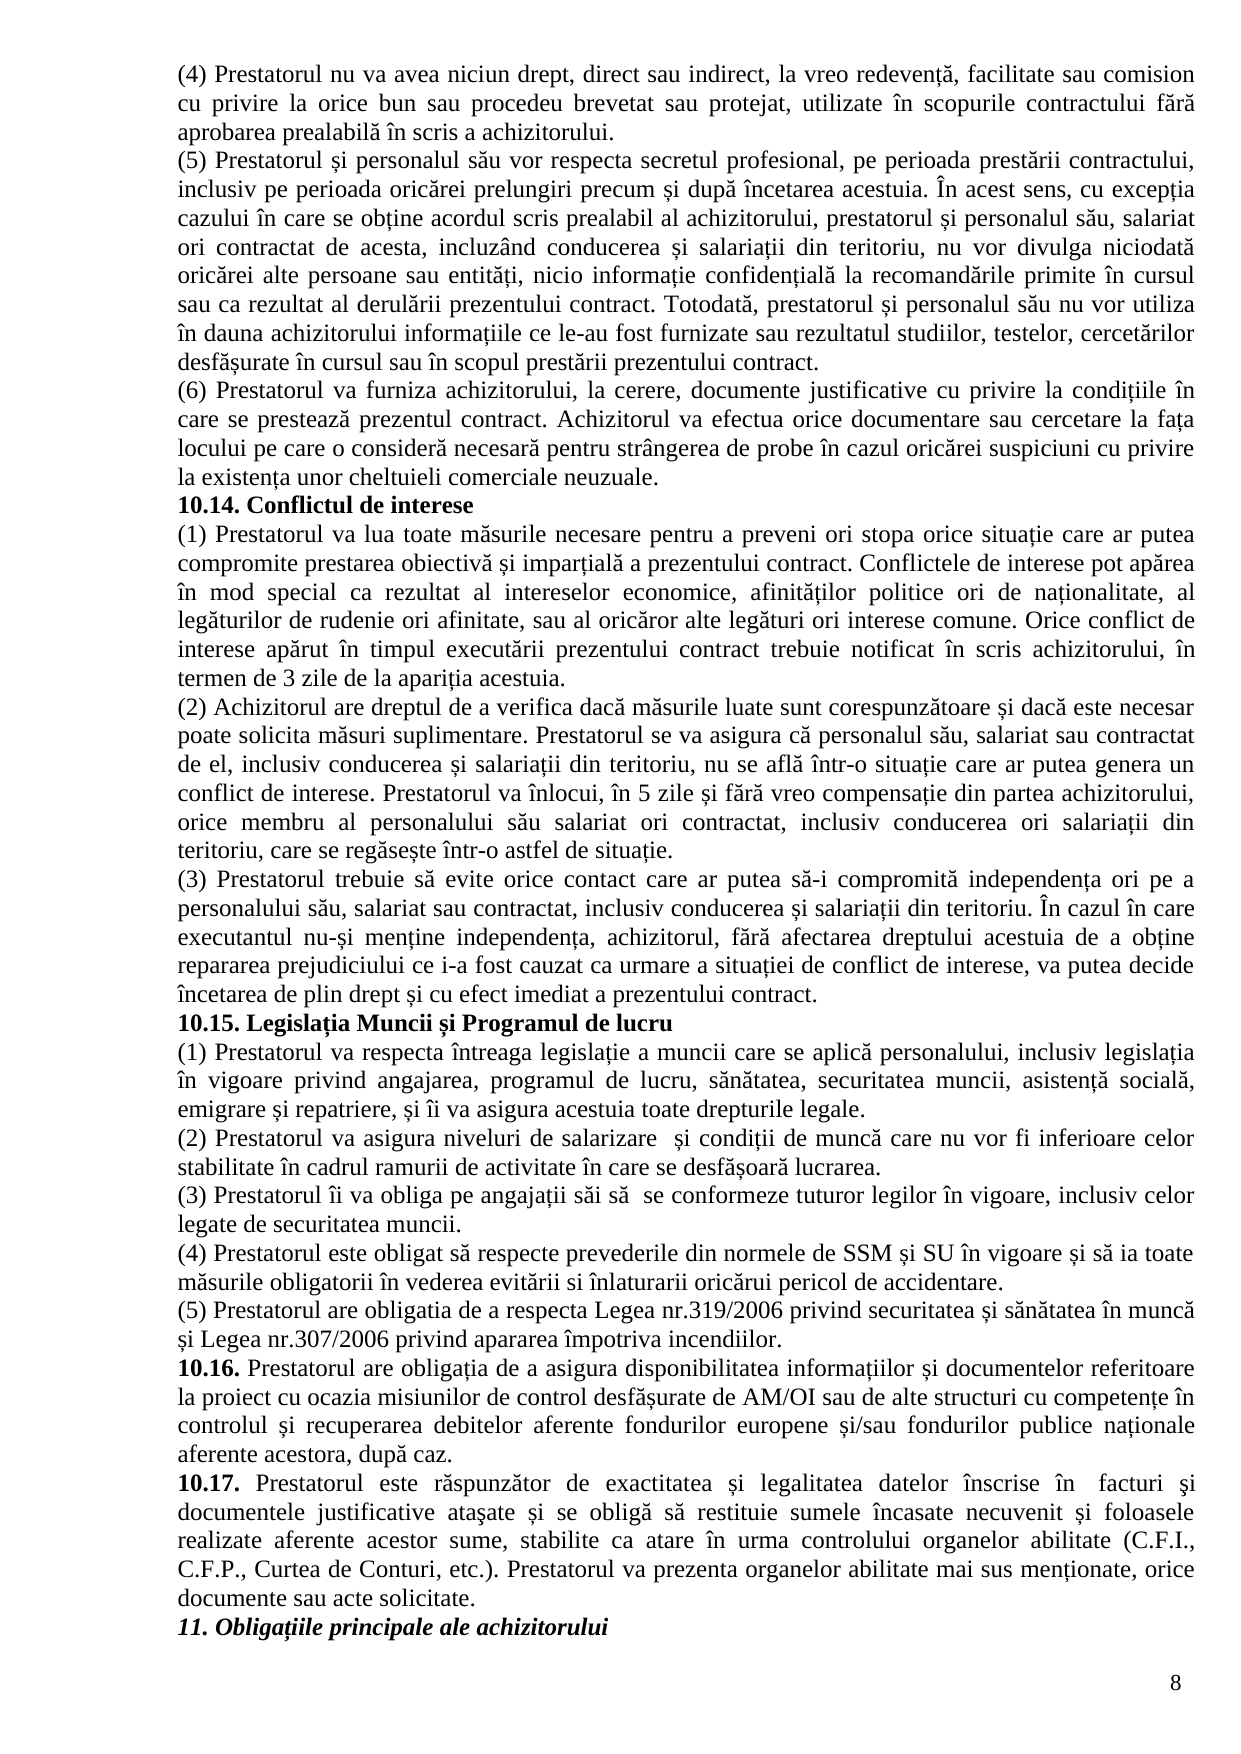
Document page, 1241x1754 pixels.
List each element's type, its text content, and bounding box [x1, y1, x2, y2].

text (5) Prestatorul și personalul său vor respecta secretul profesional, pe perioada prestării contractului, inclusiv pe perioada oricărei prelungiri precum și după încetarea acestuia. În acest sens, cu excepția cazului în care se obține acordul scris prealabil al achizitorului, prestatorul și personalul său, salariat ori contractat de acesta, incluzând conducerea și salariații din teritoriu, nu vor divulga niciodată oricărei alte persoane sau entități, nicio informație confidențială la recomandările primite în cursul sau ca rezultat al derulării prezentului contract. Totodată, prestatorul și personalul său nu vor utiliza în dauna achizitorului informațiile ce le-au fost furnizate sau rezultatul studiilor, testelor, cercetărilor desfășurate în cursul sau în scopul prestării prezentului contract. [177, 145, 1196, 375]
text 11. Obligațiile principale ale achizitorului [177, 1612, 1196, 1640]
text (1) Prestatorul va respecta întreaga legislație a muncii care se aplică personalului, inclusiv legislația în vigoare privind angajarea, programul de lucru, sănătatea, securitatea muncii, asistență socială, emigrare și repatriere, și îi va asigura acestuia toate drepturile legale. [177, 1037, 1196, 1123]
text 10.17. Prestatorul este răspunzător de exactitatea și legalitatea datelor înscrise în facturi şi documentele justificative ataşate și se obligă să restituie sumele încasate necuvenit și foloasele realizate aferente acestor sume, stabilite ca atare în urma controlului organelor abilitate (C.F.I., C.F.P., Curtea de Conturi, etc.). Prestatorul va prezenta organelor abilitate mai sus menționate, orice documente sau acte solicitate. [177, 1468, 1196, 1612]
text (3) Prestatorul îi va obliga pe angajații săi să se conformeze tuturor legilor în vigoare, inclusiv celor legate de securitatea muncii. [177, 1180, 1196, 1238]
text (6) Prestatorul va furniza achizitorului, la cerere, documente justificative cu privire la condițiile în care se prestează prezentul contract. Achizitorul va efectua orice documentare sau cercetare la fața locului pe care o consideră necesară pentru strângerea de probe în cazul oricărei suspiciuni cu privire la existența unor cheltuieli comerciale neuzuale. [177, 375, 1196, 490]
text (1) Prestatorul va lua toate măsurile necesare pentru a preveni ori stopa orice situație care ar putea compromite prestarea obiectivă și imparțială a prezentului contract. Conflictele de interese pot apărea în mod special ca rezultat al intereselor economice, afinităților politice ori de naționalitate, al legăturilor de rudenie ori afinitate, sau al oricăror alte legături ori interese comune. Orice conflict de interese apărut în timpul executării prezentului contract trebuie notificat în scris achizitorului, în termen de 3 zile de la apariția acestuia. [177, 519, 1196, 692]
text (2) Prestatorul va asigura niveluri de salarizare și condiții de muncă care nu vor fi inferioare celor stabilitate în cadrul ramurii de activitate în care se desfășoară lucrarea. [177, 1123, 1196, 1180]
text 10.14. Conflictul de interese [177, 490, 1196, 519]
text (2) Achizitorul are dreptul de a verifica dacă măsurile luate sunt corespunzătoare și dacă este necesar poate solicita măsuri suplimentare. Prestatorul se va asigura că personalul său, salariat sau contractat de el, inclusiv conducerea și salariații din teritoriu, nu se află într-o situație care ar putea genera un conflict de interese. Prestatorul va înlocui, în 5 zile și fără vreo compensație din partea achizitorului, orice membru al personalului său salariat ori contractat, inclusiv conducerea ori salariații din teritoriu, care se regăsește într-o astfel de situație. [177, 692, 1196, 864]
text (5) Prestatorul are obligatia de a respecta Legea nr.319/2006 privind securitatea și sănătatea în muncă și Legea nr.307/2006 privind apararea împotriva incendiilor. [177, 1295, 1196, 1353]
text (4) Prestatorul nu va avea niciun drept, direct sau indirect, la vreo redevență, facilitate sau comision cu privire la orice bun sau procedeu brevetat sau protejat, utilizate în scopurile contractului fără aprobarea prealabilă în scris a achizitorului. [177, 59, 1196, 145]
text 10.15. Legislația Muncii și Programul de lucru [177, 1008, 1196, 1037]
text (3) Prestatorul trebuie să evite orice contact care ar putea să-i compromită independența ori pe a personalului său, salariat sau contractat, inclusiv conducerea și salariații din teritoriu. În cazul în care executantul nu-și menține independența, achizitorul, fără afectarea dreptului acestuia de a obține repararea prejudiciului ce i-a fost cauzat ca urmare a situației de conflict de interese, va putea decide încetarea de plin drept și cu efect imediat a prezentului contract. [177, 864, 1196, 1008]
text 10.16. Prestatorul are obligația de a asigura disponibilitatea informațiilor și documentelor referitoare la proiect cu ocazia misiunilor de control desfășurate de AM/OI sau de alte structuri cu competențe în controlul și recuperarea debitelor aferente fondurilor europene și/sau fondurilor publice naționale aferente acestora, după caz. [177, 1353, 1196, 1468]
text (4) Prestatorul este obligat să respecte prevederile din normele de SSM și SU în vigoare și să ia toate măsurile obligatorii în vederea evitării si înlaturarii oricărui pericol de accidentare. [177, 1238, 1196, 1295]
